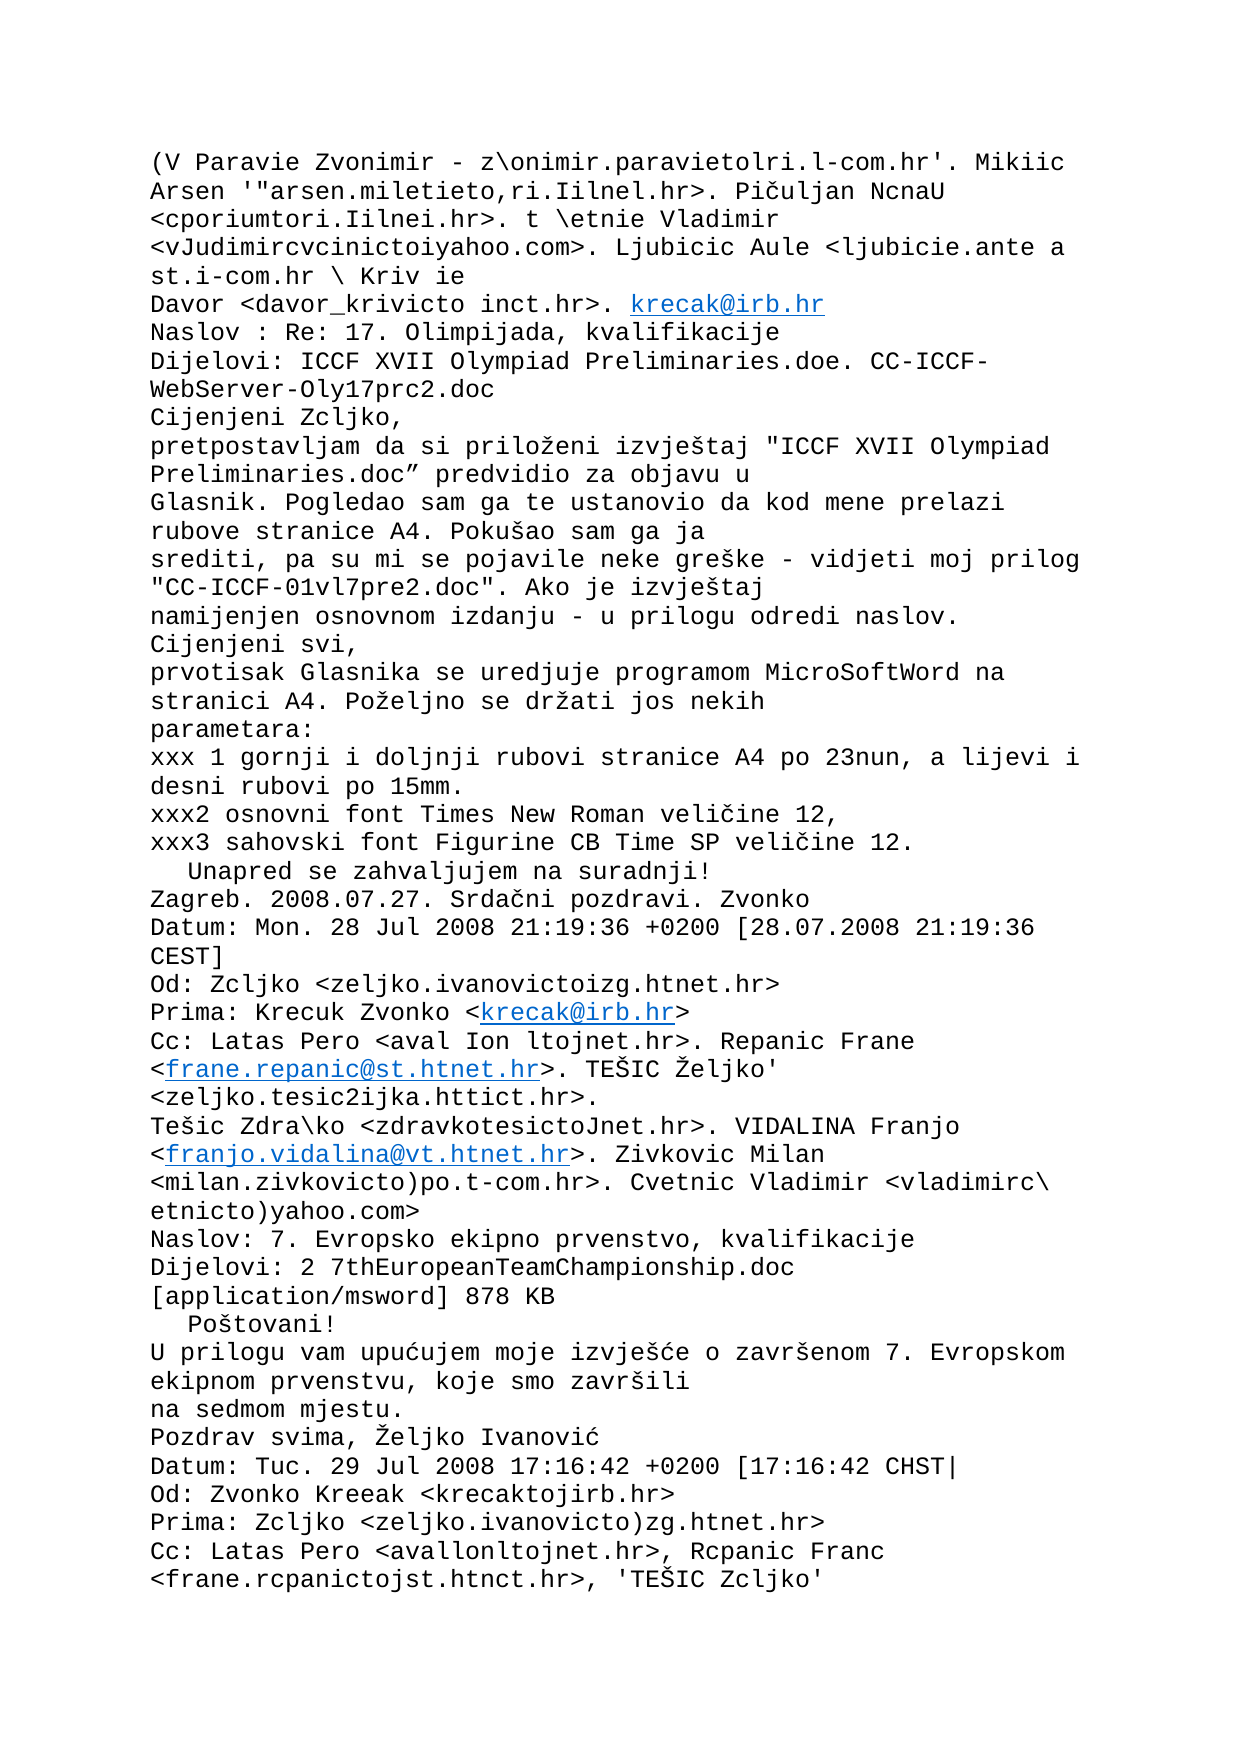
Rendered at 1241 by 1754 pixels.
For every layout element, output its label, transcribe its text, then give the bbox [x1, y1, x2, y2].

text xxx 1 gornji i doljnji rubovi stranice A4 po 23nun, a lijevi i desni rubovi po 15mm. xxx2 osnovni font Times New Roman veličine 12, xxx3 sahovski font Figurine CB Time SP veličine 12. [150, 745, 1090, 858]
text Prima: Krecuk Zvonko <krecak@irb.hr> [150, 1000, 1090, 1028]
text Od: Zvonko Kreeak <krecaktojirb.hr> [150, 1482, 1090, 1510]
text Poštovani! [150, 1312, 1090, 1340]
text Cc: Latas Pero <aval Ion ltojnet.hr>. Repanic Frane <frane.repanic@st.htnet.hr>. TEŠIC Željko' <zeljko.tesic2ijka.httict.hr>. Tešic Zdra\ko <zdravkotesictoJnet.hr>. VIDALINA Franjo <franjo.vidalina@vt.htnet.hr>. Zivkovic Milan <milan.zivkovicto)po.t-com.hr>. Cvetnic Vladimir <vladimirc\etnicto)yahoo.com> [150, 1028, 1090, 1227]
text Dijelovi: ICCF XVII Olympiad Preliminaries.doe. CC-ICCF-WebServer-Oly17prc2.doc Cijenjeni Zcljko, [150, 348, 1090, 433]
text U prilogu vam upućujem moje izvješće o završenom 7. Evropskom ekipnom prvenstvu, koje smo završili na sedmom mjestu. [150, 1340, 1090, 1425]
text pretpostavljam da si priloženi izvještaj "ICCF XVII Olympiad Preliminaries.doc” predvidio za objavu u Glasnik. Pogledao sam ga te ustanovio da kod mene prelazi rubove stranice A4. Pokušao sam ga ja srediti, pa su mi se pojavile neke greške - vidjeti moj prilog "CC-ICCF-01vl7pre2.doc". Ako je izvještaj namijenjen osnovnom izdanju - u prilogu odredi naslov. [150, 433, 1090, 632]
text Prima: Zcljko <zeljko.ivanovicto)zg.htnet.hr> [150, 1510, 1090, 1538]
text Dijelovi: 2 7thEuropeanTeamChampionship.doc [application/msword] 878 KB [150, 1255, 1090, 1312]
text Unapred se zahvaljujem na suradnji! [150, 858, 1090, 887]
text Cijenjeni svi, [150, 632, 1090, 660]
text (V Paravie Zvonimir - z\onimir.paravietolri.l-com.hr'. Mikiic Arsen '"arsen.miletieto,ri.Iilnel.hr>. Pičuljan NcnaU <cporiumtori.Iilnei.hr>. t \etnie Vladimir <vJudimircvcinictoiyahoo.com>. Ljubicic Aule <ljubicie.ante a st.i-com.hr \ Kriv ie Davor <davor_krivicto inct.hr>. krecak@irb.hr Naslov : Re: 17. Olimpijada, kvalifikacije [150, 150, 1090, 348]
text Od: Zcljko <zeljko.ivanovictoizg.htnet.hr> [150, 972, 1090, 1000]
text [150, 1538, 1090, 1595]
text Datum: Mon. 28 Jul 2008 21:19:36 +0200 [28.07.2008 21:19:36 CEST] [150, 915, 1090, 972]
text Naslov: 7. Evropsko ekipno prvenstvo, kvalifikacije [150, 1227, 1090, 1255]
text prvotisak Glasnika se uredjuje programom MicroSoftWord na stranici A4. Poželjno se držati jos nekih parametara: [150, 660, 1090, 745]
text Pozdrav svima, Željko Ivanović [150, 1425, 1090, 1453]
text Datum: Tuc. 29 Jul 2008 17:16:42 +0200 [17:16:42 CHST| [150, 1453, 1090, 1482]
text Zagreb. 2008.07.27. Srdačni pozdravi. Zvonko [150, 887, 1090, 915]
